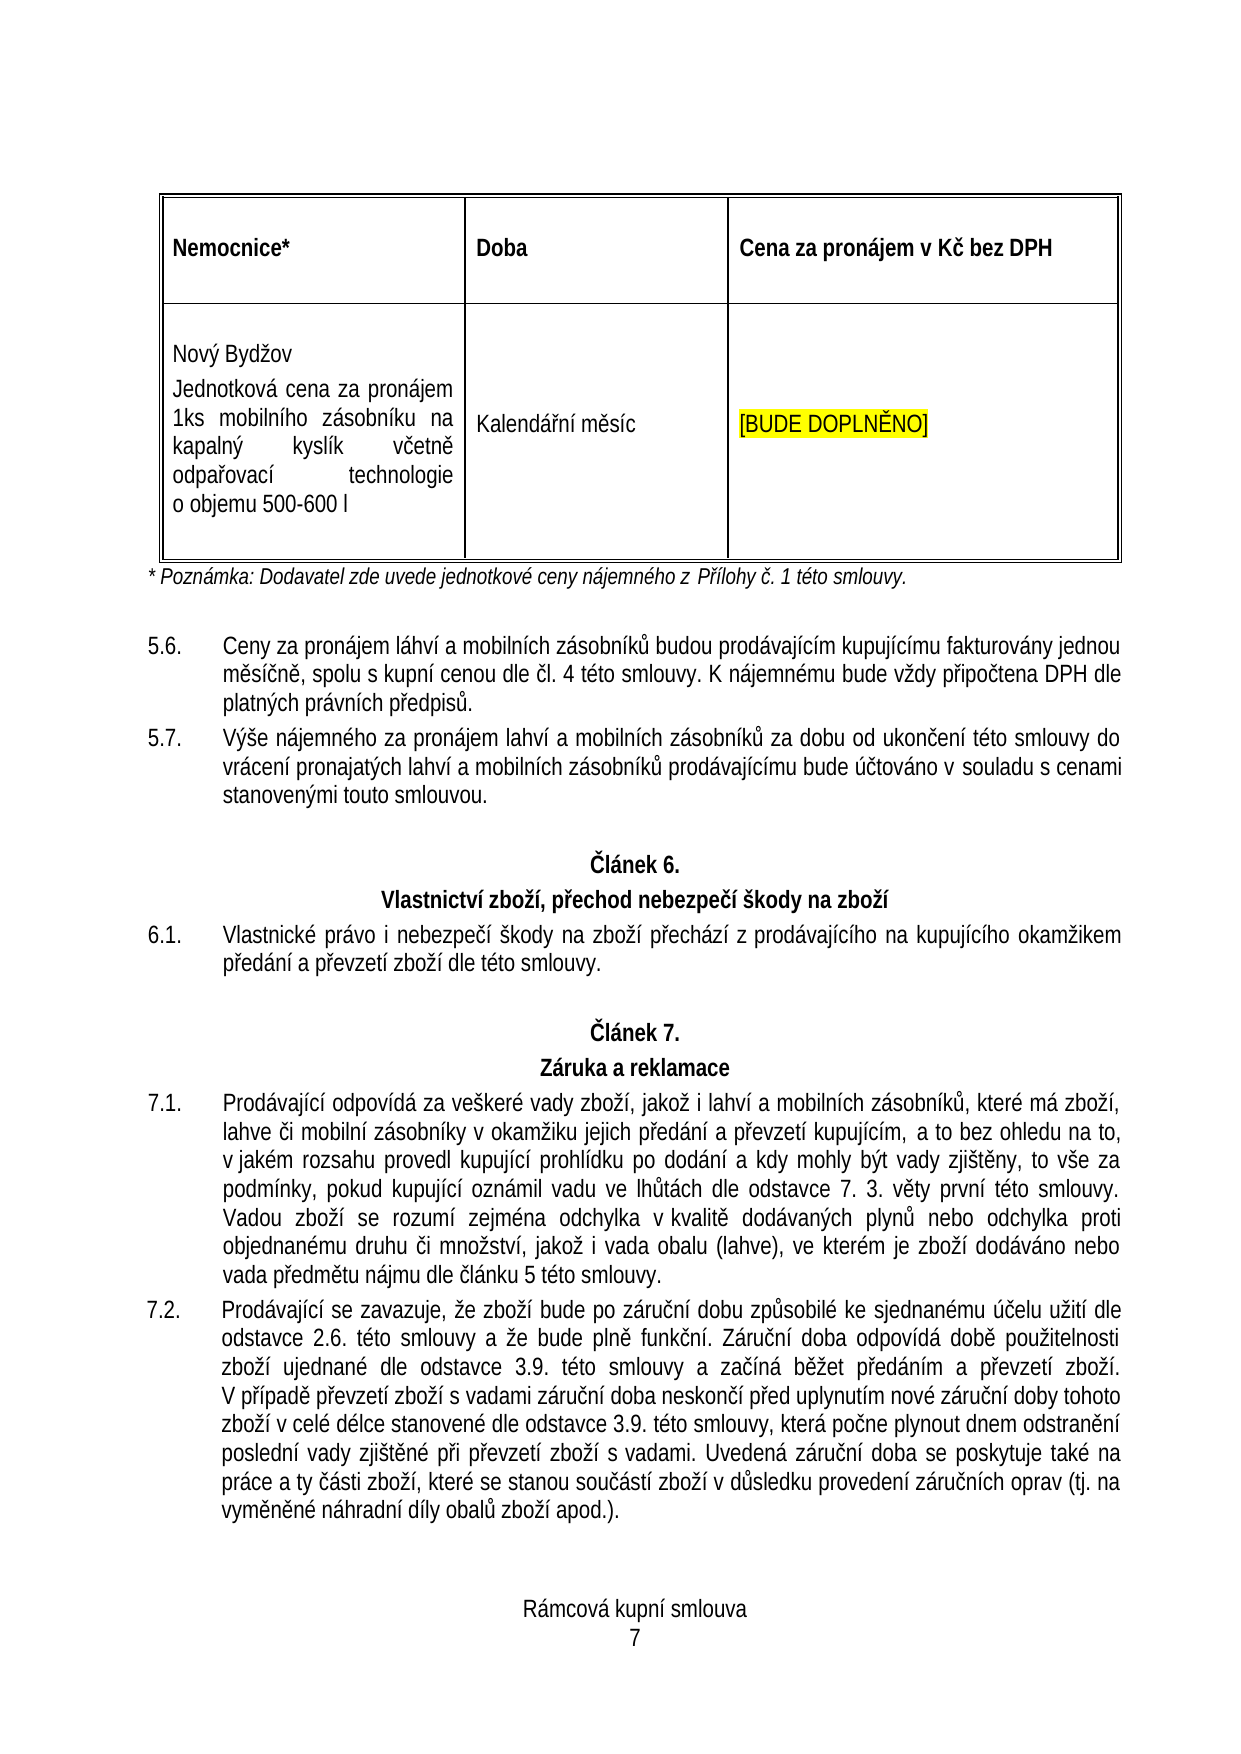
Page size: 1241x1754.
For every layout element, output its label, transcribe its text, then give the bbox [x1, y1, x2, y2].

table_header Doba [466, 198, 727, 303]
text * Poznámka: Dodavatel zde uvede jednotkové ceny nájemného z Přílohy č. 1 této smlouvy. [148, 563, 1122, 589]
text Článek 7. [148, 1018, 1122, 1047]
text Článek 6. [148, 850, 1122, 878]
table_cell Kalendářní měsíc [466, 304, 727, 558]
text Záruka a reklamace [148, 1053, 1122, 1082]
table_header Cena za pronájem v Kč bez DPH [729, 198, 1117, 303]
list Prodávající odpovídá za veškeré vady zboží, jakož i lahví a mobilních zásobníků, které má zboží, lahve či mobilní zásobníky v okamžiku jejich předání a převzetí kupujícím, a to bez ohledu na to, v jakém rozsahu provedl kupující prohlídku po dodání a kdy mohly být vady zjištěny, to vše za podmínky, pokud kupující oznámil vadu ve lhůtách dle odstavce 7. 3. věty první této smlouvy. Vadou zboží se rozumí zejména odchylka v kvalitě dodávaných plynů nebo odchylka proti objednanému druhu či množství, jakož i vada obalu (lahve), ve kterém je zboží dodáváno nebo vada předmětu nájmu dle článku 5 této smlouvy. [148, 1088, 1122, 1288]
text Vlastnictví zboží, přechod nebezpečí škody na zboží [148, 885, 1122, 913]
list Výše nájemného za pronájem lahví a mobilních zásobníků za dobu od ukončení této smlouvy do vrácení pronajatých lahví a mobilních zásobníků prodávajícímu bude účtováno v souladu s cenami stanovenými touto smlouvou. [148, 723, 1122, 809]
table_header Nemocnice* [164, 198, 464, 303]
list Vlastnické právo i nebezpečí škody na zboží přechází z prodávajícího na kupujícího okamžikem předání a převzetí zboží dle této smlouvy. [148, 920, 1122, 977]
table_cell [BUDE DOPLNĚNO] [729, 304, 1117, 558]
list Ceny za pronájem láhví a mobilních zásobníků budou prodávajícím kupujícímu fakturovány jednou měsíčně, spolu s kupní cenou dle čl. 4 této smlouvy. K nájemnému bude vždy připočtena DPH dle platných právních předpisů. [148, 631, 1122, 717]
table_cell Nový Bydžov Jednotková cena za pronájem 1ks mobilního zásobníku na kapalný kyslík včetně odpařovací technologie o objemu 500-600 l [164, 304, 464, 558]
list Prodávající se zavazuje, že zboží bude po záruční dobu způsobilé ke sjednanému účelu užití dle odstavce 2.6. této smlouvy a že bude plně funkční. Záruční doba odpovídá době použitelnosti zboží ujednané dle odstavce 3.9. této smlouvy a začíná běžet předáním a převzetí zboží. V případě převzetí zboží s vadami záruční doba neskončí před uplynutím nové záruční doby tohoto zboží v celé délce stanovené dle odstavce 3.9. této smlouvy, která počne plynout dnem odstranění poslední vady zjištěné při převzetí zboží s vadami. Uvedená záruční doba se poskytuje také na práce a ty části zboží, které se stanou součástí zboží v důsledku provedení záručních oprav (tj. na vyměněné náhradní díly obalů zboží apod.). [146, 1295, 1122, 1524]
